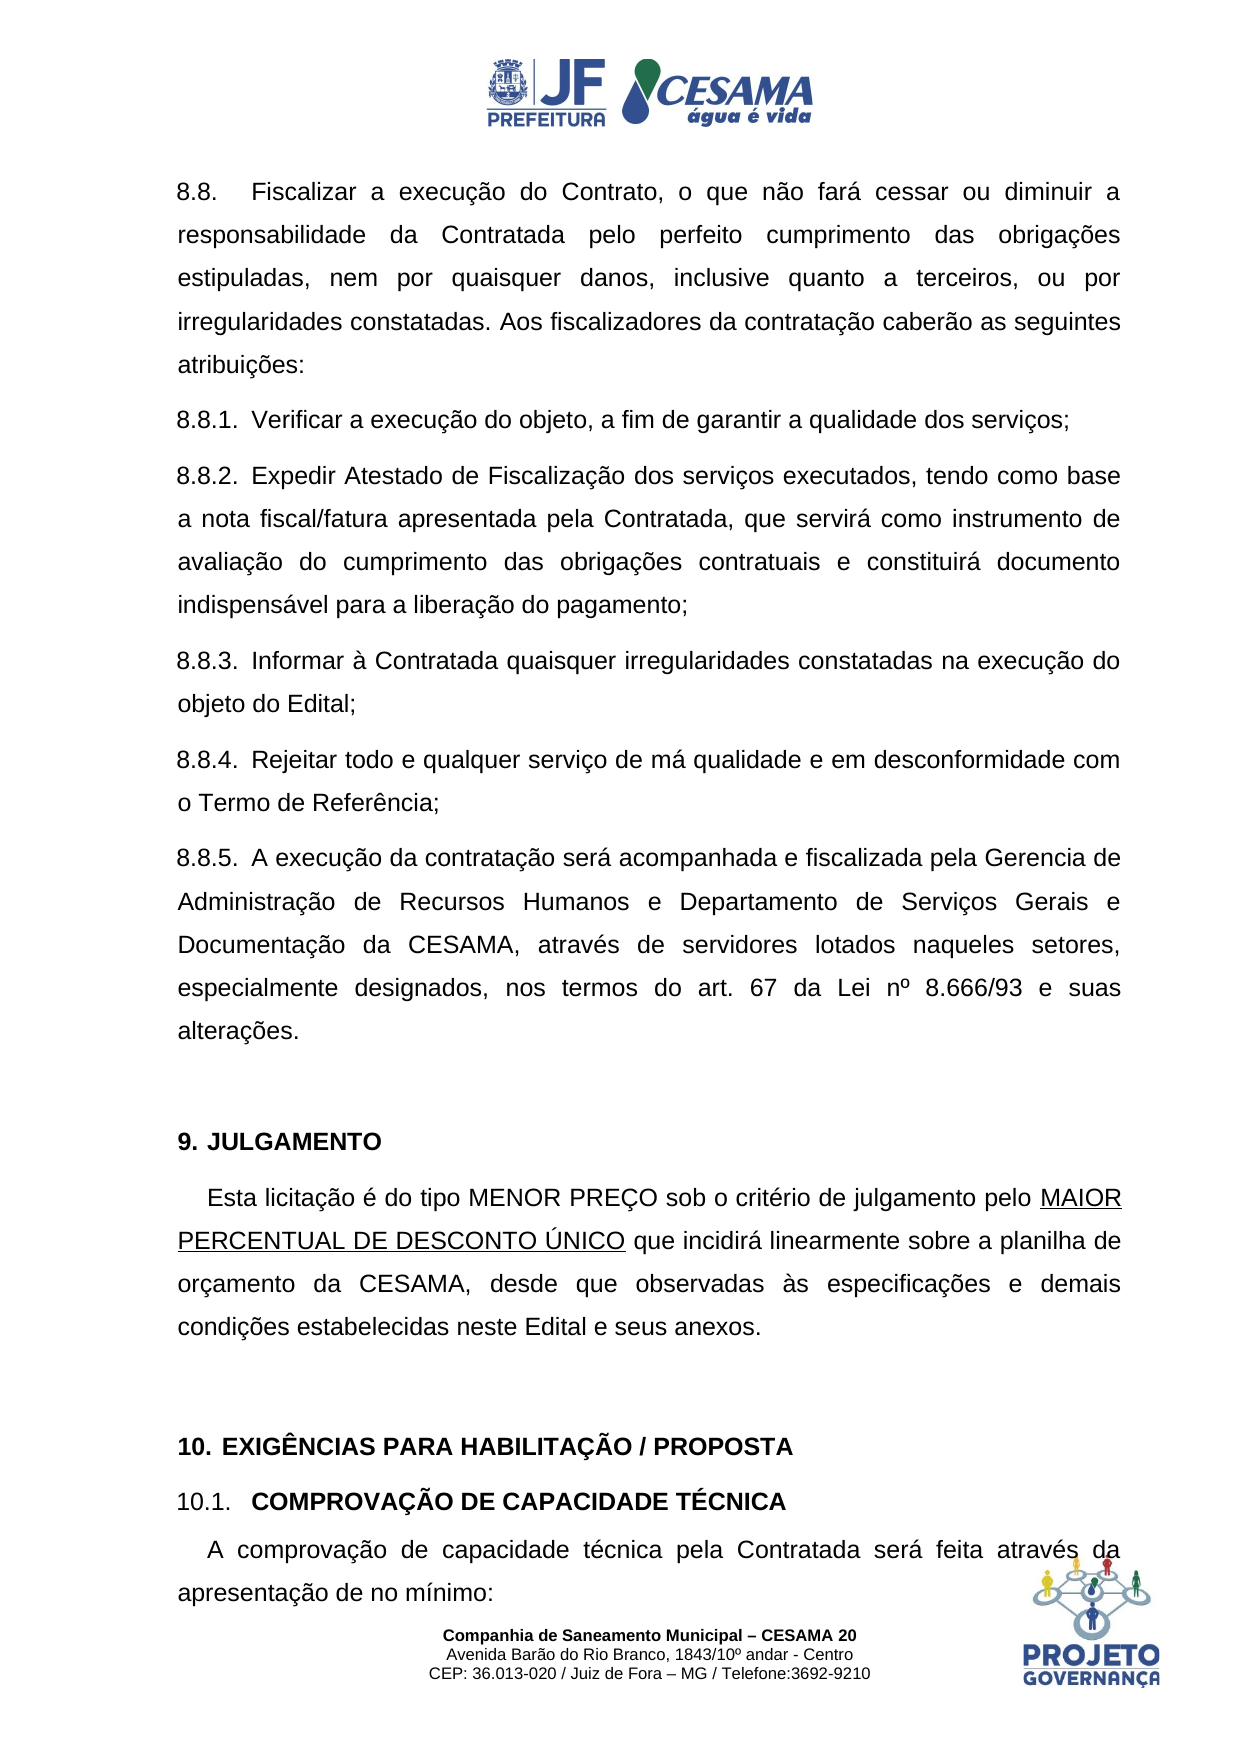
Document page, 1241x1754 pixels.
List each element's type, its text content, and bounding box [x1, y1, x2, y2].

list EXIGÊNCIAS PARA HABILITAÇÃO / PROPOSTA [177, 1432, 1122, 1461]
text Esta licitação é do tipo MENOR PREÇO sob o critério de julgamento pelo MAIOR PERCENTUAL DE DESCONTO ÚNICO que incidirá linearmente sobre a planilha de orçamento da CESAMA, desde que observadas às especificações e demais condições estabelecidas neste Edital e seus anexos. [177, 1183, 1122, 1341]
list COMPROVAÇÃO DE CAPACIDADE TÉCNICA [176, 1487, 1122, 1516]
list Rejeitar todo e qualquer serviço de má qualidade e em desconformidade com o Termo de Referência; [176, 745, 1122, 817]
list Informar à Contratada quaisquer irregularidades constatadas na execução do objeto do Edital; [176, 646, 1122, 718]
list Fiscalizar a execução do Contrato, o que não fará cessar ou diminuir a responsabilidade da Contratada pelo perfeito cumprimento das obrigações estipuladas, nem por quaisquer danos, inclusive quanto a terceiros, ou por irregularidades constatadas. Aos fiscalizadores da contratação caberão as seguintes atribuições: [176, 177, 1122, 378]
list JULGAMENTO [177, 1127, 1122, 1156]
list Verificar a execução do objeto, a fim de garantir a qualidade dos serviços; [176, 405, 1122, 434]
list Expedir Atestado de Fiscalização dos serviços executados, tendo como base a nota fiscal/fatura apresentada pela Contratada, que servirá como instrumento de avaliação do cumprimento das obrigações contratuais e constituirá documento indispensável para a liberação do pagamento; [176, 461, 1122, 619]
list A execução da contratação será acompanhada e fiscalizada pela Gerencia de Administração de Recursos Humanos e Departamento de Serviços Gerais e Documentação da CESAMA, através de servidores lotados naqueles setores, especialmente designados, nos termos do art. 67 da Lei nº 8.666/93 e suas alterações. [176, 843, 1122, 1045]
picture [486, 59, 813, 127]
text A comprovação de capacidade técnica pela Contratada será feita através da apresentação de no mínimo: [177, 1535, 1122, 1607]
picture [1023, 1554, 1160, 1688]
